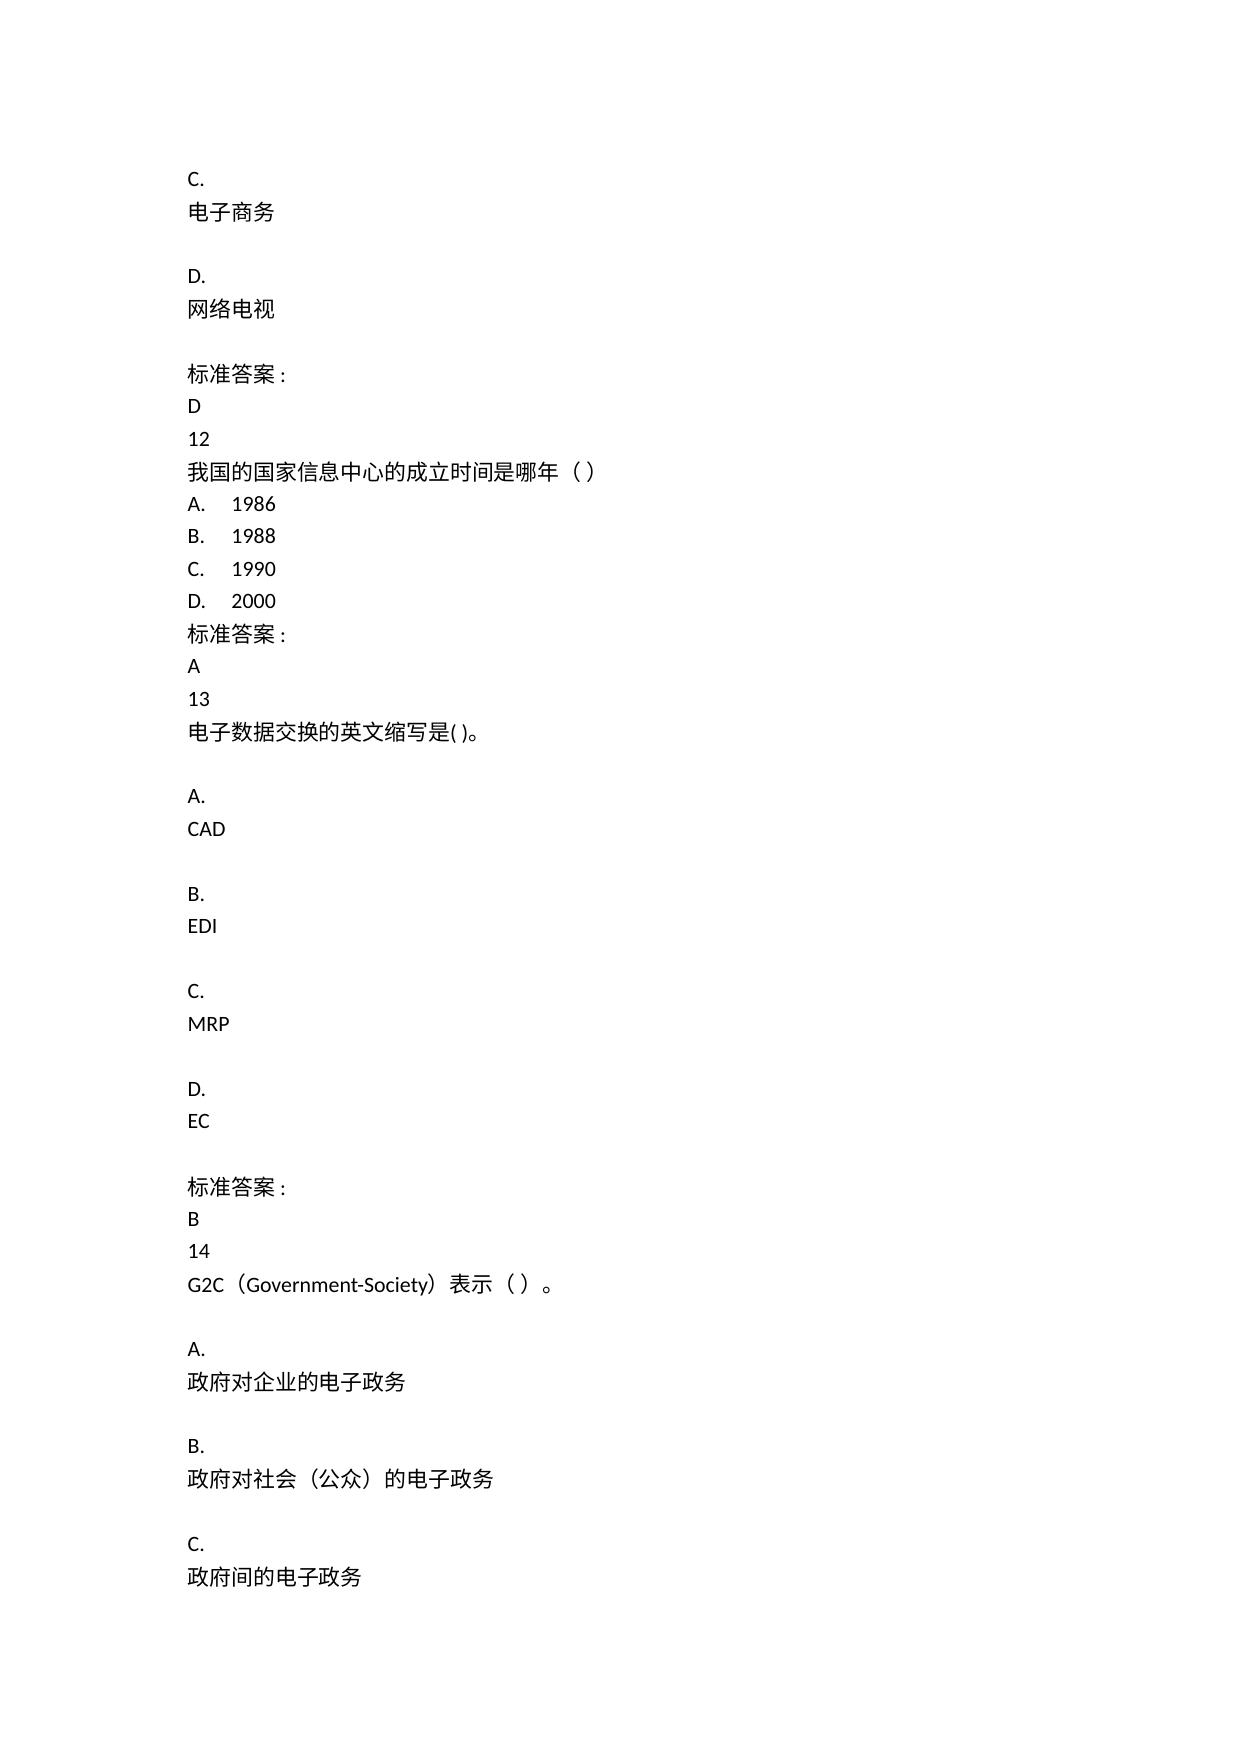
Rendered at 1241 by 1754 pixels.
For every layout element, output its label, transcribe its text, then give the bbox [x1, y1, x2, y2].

text G2C（Government-Society）表示（ ）。 [187, 1267, 1053, 1299]
text D [187, 389, 1053, 422]
text B. [187, 877, 1053, 909]
text CAD [187, 812, 1053, 844]
text B. 1988 [187, 519, 1053, 552]
text D. [187, 259, 1053, 292]
text 13 [187, 682, 1053, 714]
text 网络电视 [187, 292, 1053, 324]
text 我国的国家信息中心的成立时间是哪年（ ） [187, 454, 1053, 487]
text 标准答案 : [187, 357, 1053, 389]
text 电子商务 [187, 194, 1053, 227]
text B [187, 1202, 1053, 1234]
text A. 1986 [187, 487, 1053, 519]
text A. [187, 1332, 1053, 1364]
text EC [187, 1104, 1053, 1137]
text EDI [187, 909, 1053, 942]
text C. 1990 [187, 552, 1053, 584]
text A. [187, 779, 1053, 812]
text MRP [187, 1007, 1053, 1039]
text D. [187, 1072, 1053, 1104]
text 政府对企业的电子政务 [187, 1364, 1053, 1397]
text B. [187, 1429, 1053, 1462]
text 政府对社会（公众）的电子政务 [187, 1462, 1053, 1494]
text D. 2000 [187, 584, 1053, 617]
text 标准答案 : [187, 1169, 1053, 1202]
text 政府间的电子政务 [187, 1559, 1053, 1592]
text C. [187, 1527, 1053, 1559]
text A [187, 649, 1053, 682]
text 标准答案 : [187, 617, 1053, 649]
text C. [187, 162, 1053, 194]
text 12 [187, 422, 1053, 454]
text 电子数据交换的英文缩写是( )。 [187, 714, 1053, 747]
text 14 [187, 1234, 1053, 1267]
text C. [187, 974, 1053, 1007]
